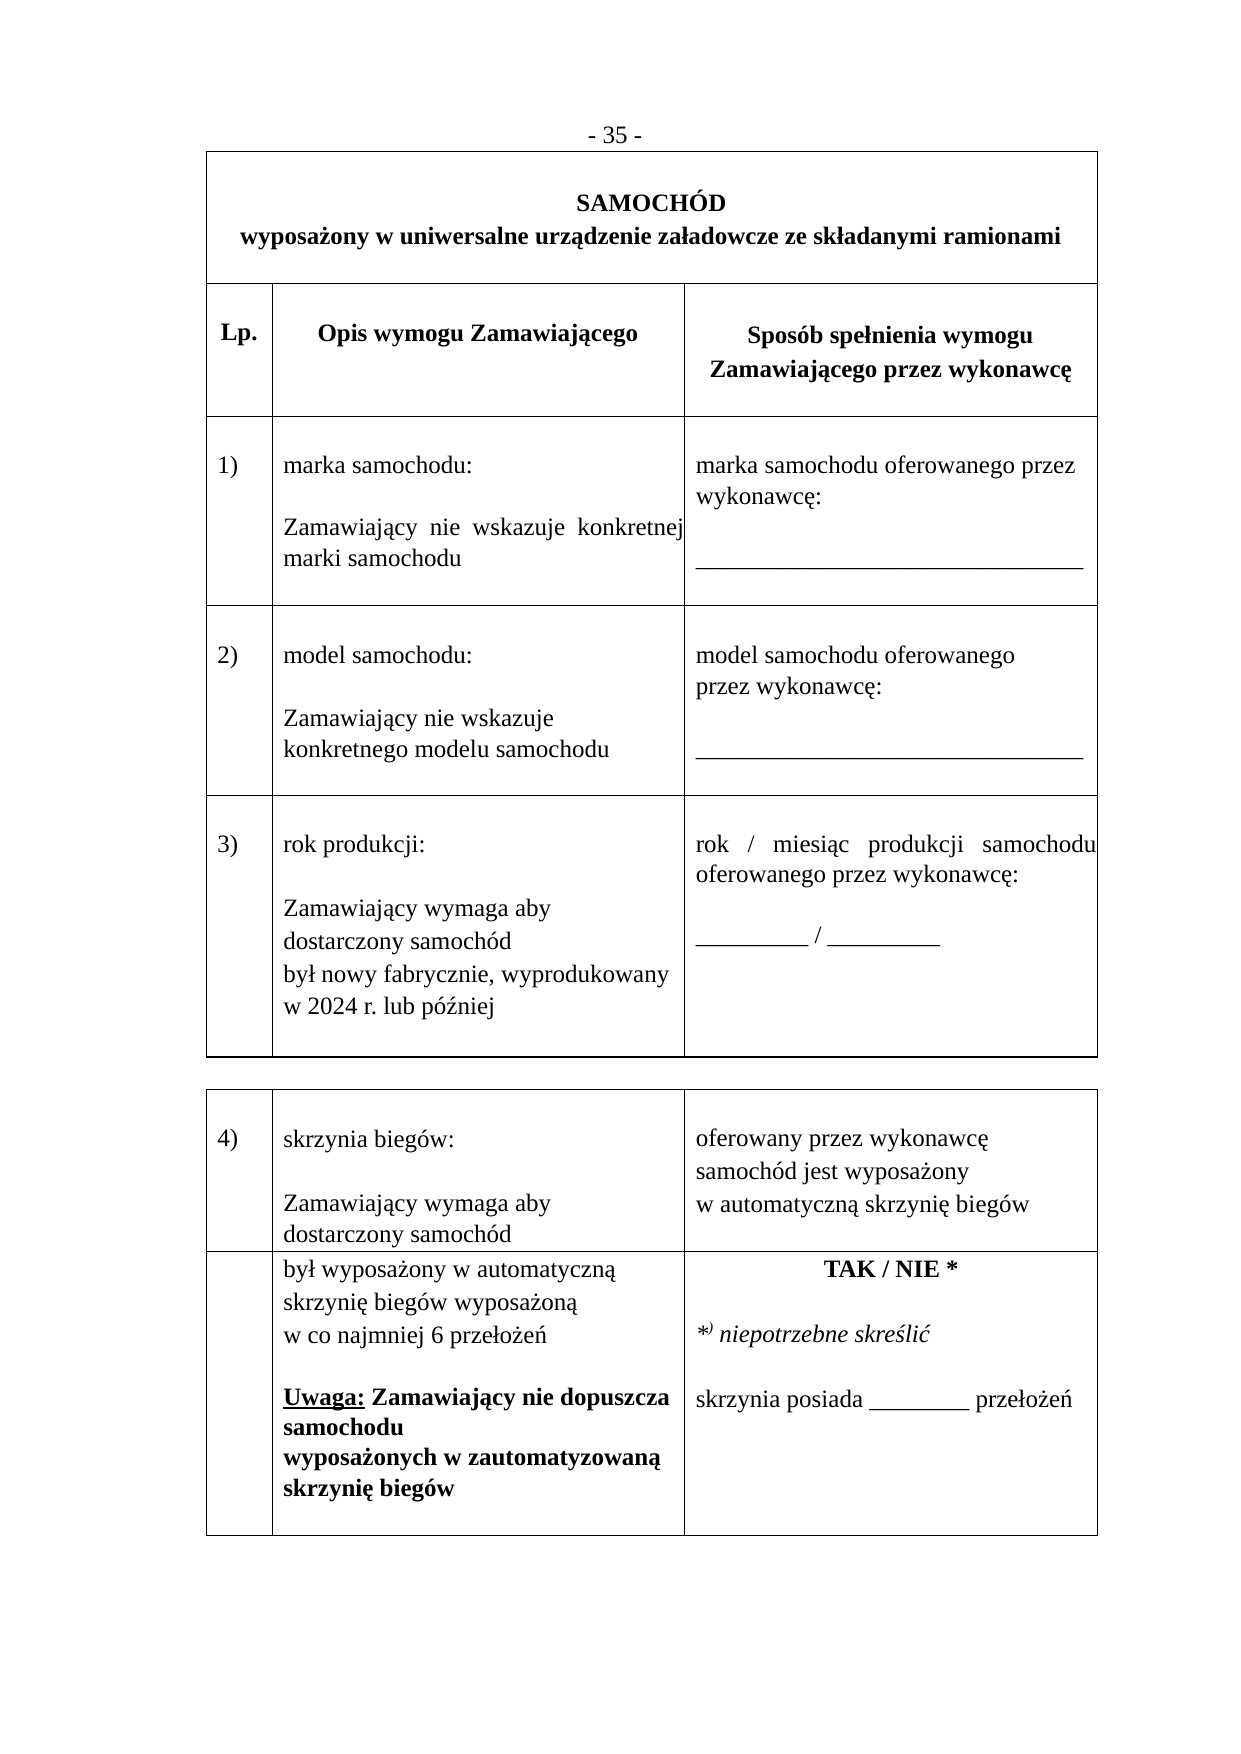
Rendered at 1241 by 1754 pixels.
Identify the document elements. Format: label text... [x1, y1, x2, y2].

table_cell Opis wymogu Zamawiającego [273, 284, 684, 416]
table_header 4) [207, 1090, 272, 1251]
table_cell model samochodu: Zamawiający nie wskazuje konkretnego modelu samochodu [273, 606, 684, 795]
table_cell 2) [207, 606, 272, 795]
table_cell 3) [207, 796, 272, 1056]
table_cell [207, 1252, 272, 1535]
table_cell był wyposażony w automatyczną skrzynię biegów wyposażoną w co najmniej 6 przełożeń Uwaga: Zamawiający nie dopuszcza samochodu wyposażonych w zautomatyzowaną skrzynię biegów [273, 1252, 684, 1535]
table_header oferowany przez wykonawcę samochód jest wyposażony w automatyczną skrzynię biegów [685, 1090, 1097, 1251]
table_cell Sposób spełnienia wymogu Zamawiającego przez wykonawcę [685, 284, 1097, 416]
table_cell model samochodu oferowanego przez wykonawcę: _______________________________ [685, 606, 1097, 795]
table_cell rok / miesiąc produkcji samochodu oferowanego przez wykonawcę: _________ / _________ [685, 796, 1097, 1056]
table_header skrzynia biegów: Zamawiający wymaga aby dostarczony samochód [273, 1090, 684, 1251]
table_header SAMOCHÓD wyposażony w uniwersalne urządzenie załadowcze ze składanymi ramionami [207, 152, 1097, 283]
table_cell marka samochodu: Zamawiający nie wskazuje konkretnej marki samochodu [273, 417, 684, 605]
table_cell TAK / NIE * *) niepotrzebne skreślić skrzynia posiada ________ przełożeń [685, 1252, 1097, 1535]
table_cell rok produkcji: Zamawiający wymaga aby dostarczony samochód był nowy fabrycznie, wyprodukowany w 2024 r. lub później [273, 796, 684, 1056]
table_cell marka samochodu oferowanego przez wykonawcę: _______________________________ [685, 417, 1097, 605]
table_cell Lp. [207, 284, 272, 416]
table_cell 1) [207, 417, 272, 605]
